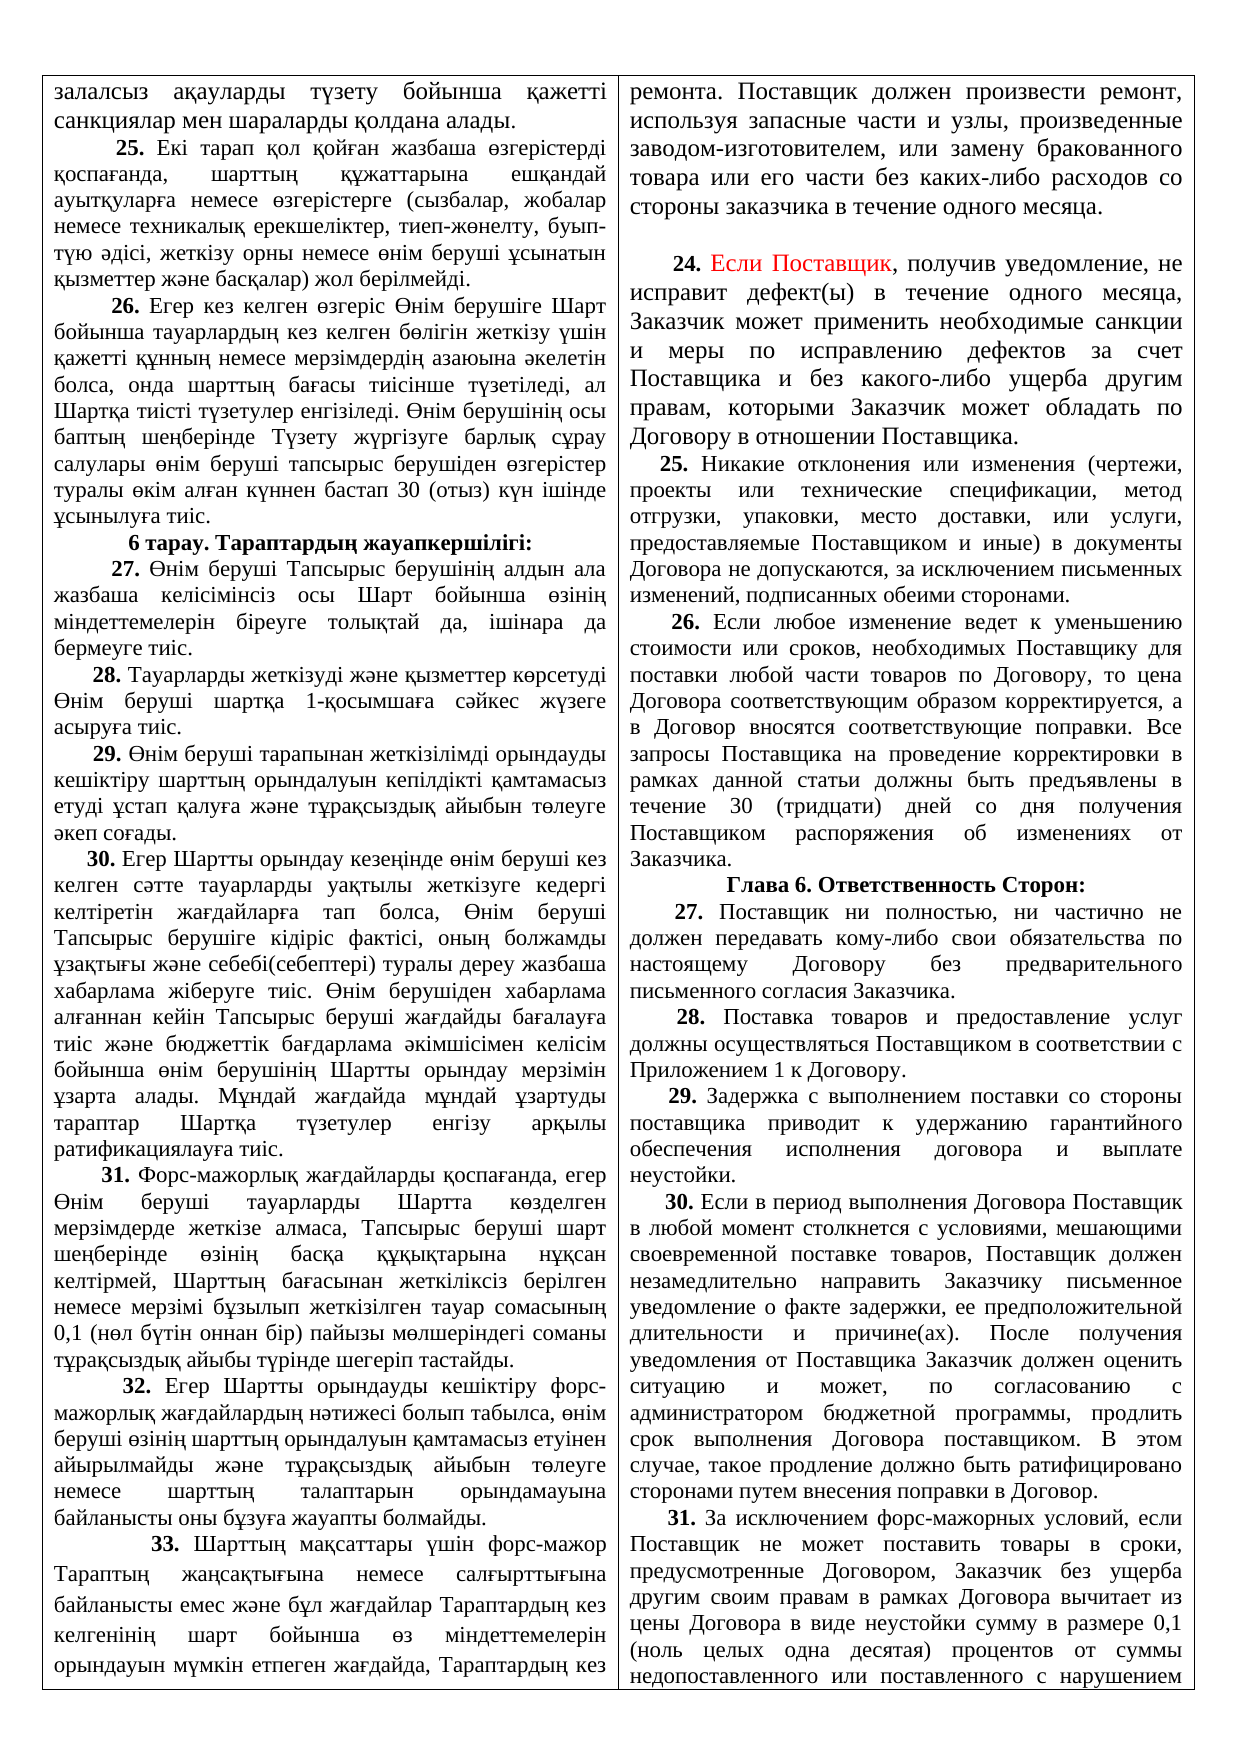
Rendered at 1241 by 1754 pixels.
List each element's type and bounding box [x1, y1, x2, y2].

table_header [43, 76, 618, 1688]
table_header [619, 76, 1194, 1688]
